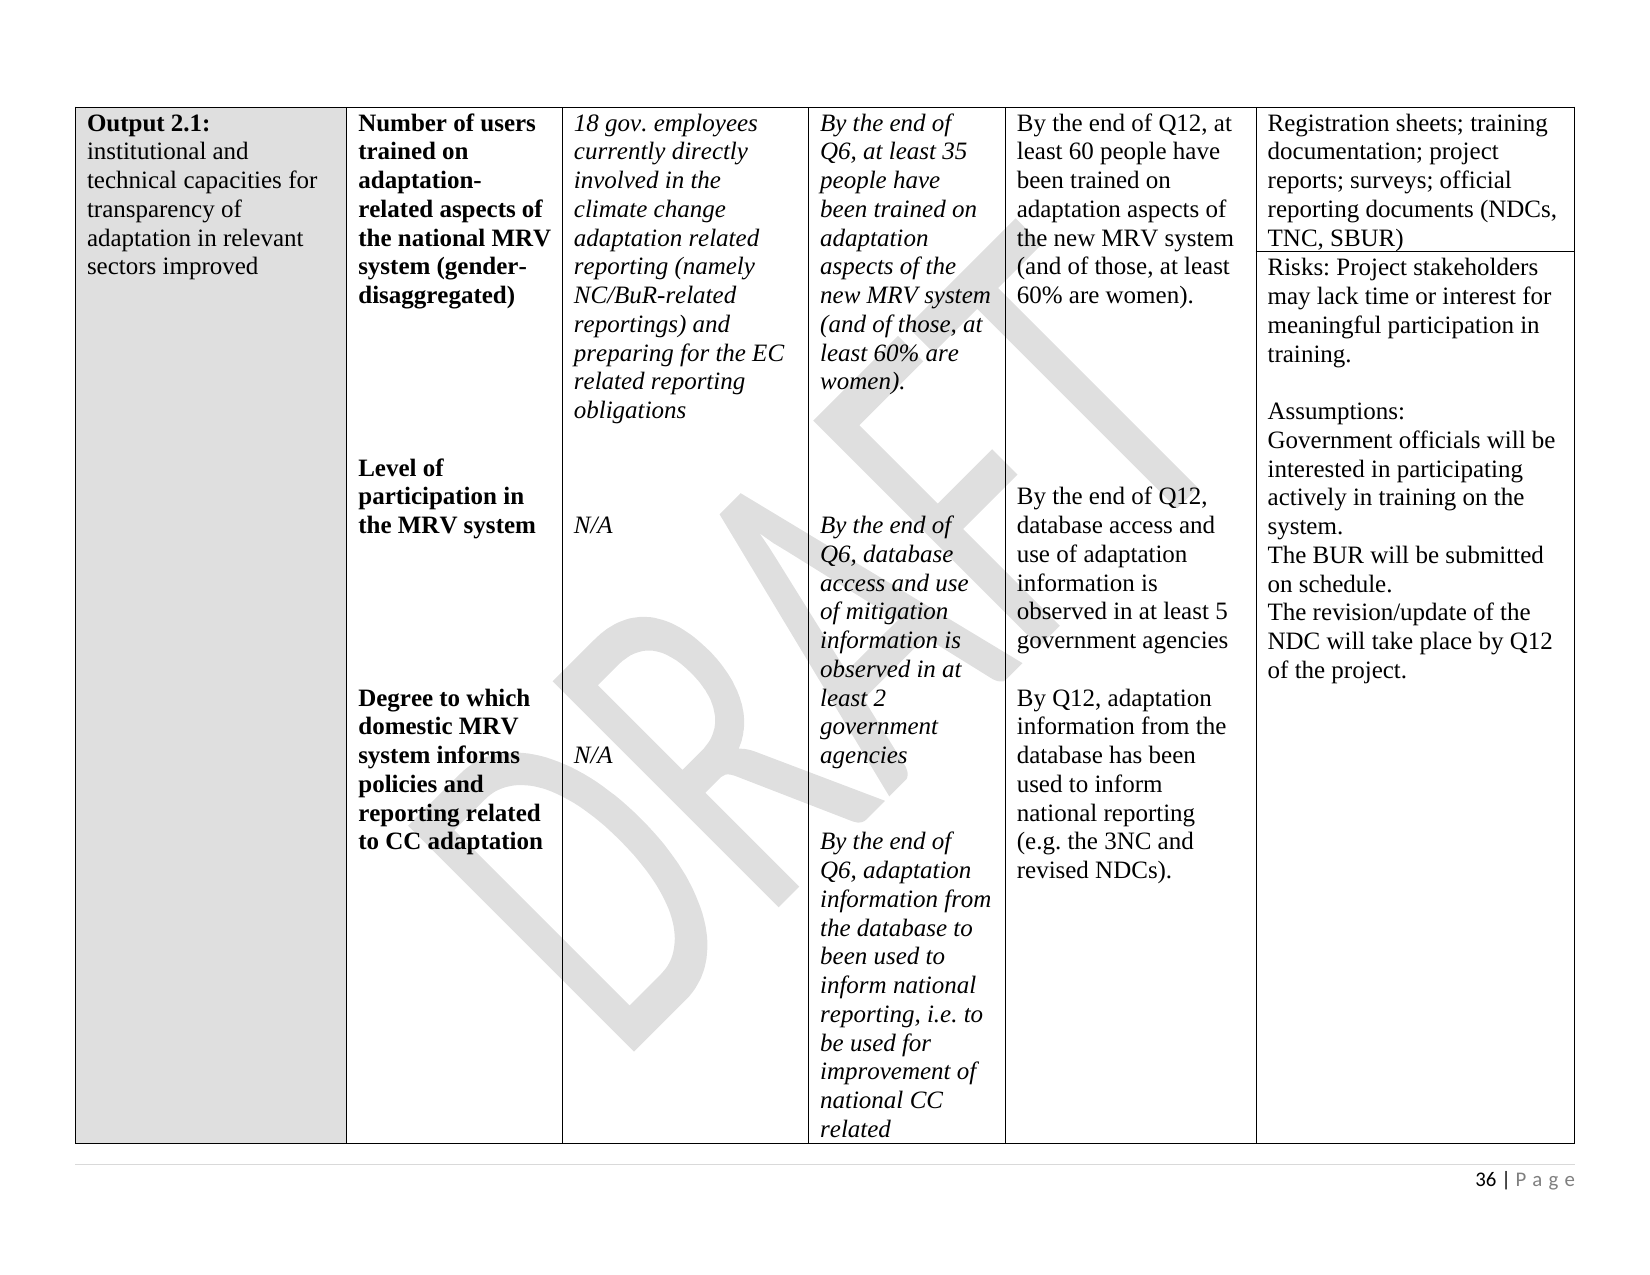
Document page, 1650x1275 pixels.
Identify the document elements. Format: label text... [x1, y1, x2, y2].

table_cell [1257, 252, 1574, 1143]
table_cell 18 gov. employees currently directly involved in the climate change adaptation related reporting (namely NC/BuR-related reportings) and preparing for the EC related reporting obligations N/A N/A [563, 108, 808, 1143]
table_cell Registration sheets; training documentation; project reports; surveys; official reporting documents (NDCs, TNC, SBUR) [1257, 108, 1574, 251]
table_cell Output 2.1: institutional and technical capacities for transparency of adaptation in relevant sectors improved [76, 108, 346, 1143]
table_cell By the end of Q12, at least 60 people have been trained on adaptation aspects of the new MRV system (and of those, at least 60% are women). By the end of Q12, database access and use of adaptation information is observed in at least 5 government agencies By Q12, adaptation information from the database has been used to inform national reporting (e.g. the 3NC and revised NDCs). [1006, 108, 1256, 1143]
table_cell By the end of Q6, at least 35 people have been trained on adaptation aspects of the new MRV system (and of those, at least 60% are women). By the end of Q6, database access and use of mitigation information is observed in at least 2 government agencies By the end of Q6, adaptation information from the database to been used to inform national reporting, i.e. to be used for improvement of national CC related legislation [809, 108, 1005, 1143]
table_cell Number of users trained on adaptation-related aspects of the national MRV system (gender-disaggregated) Level of participation in the MRV system Degree to which domestic MRV system informs policies and reporting related to CC adaptation [347, 108, 562, 1143]
